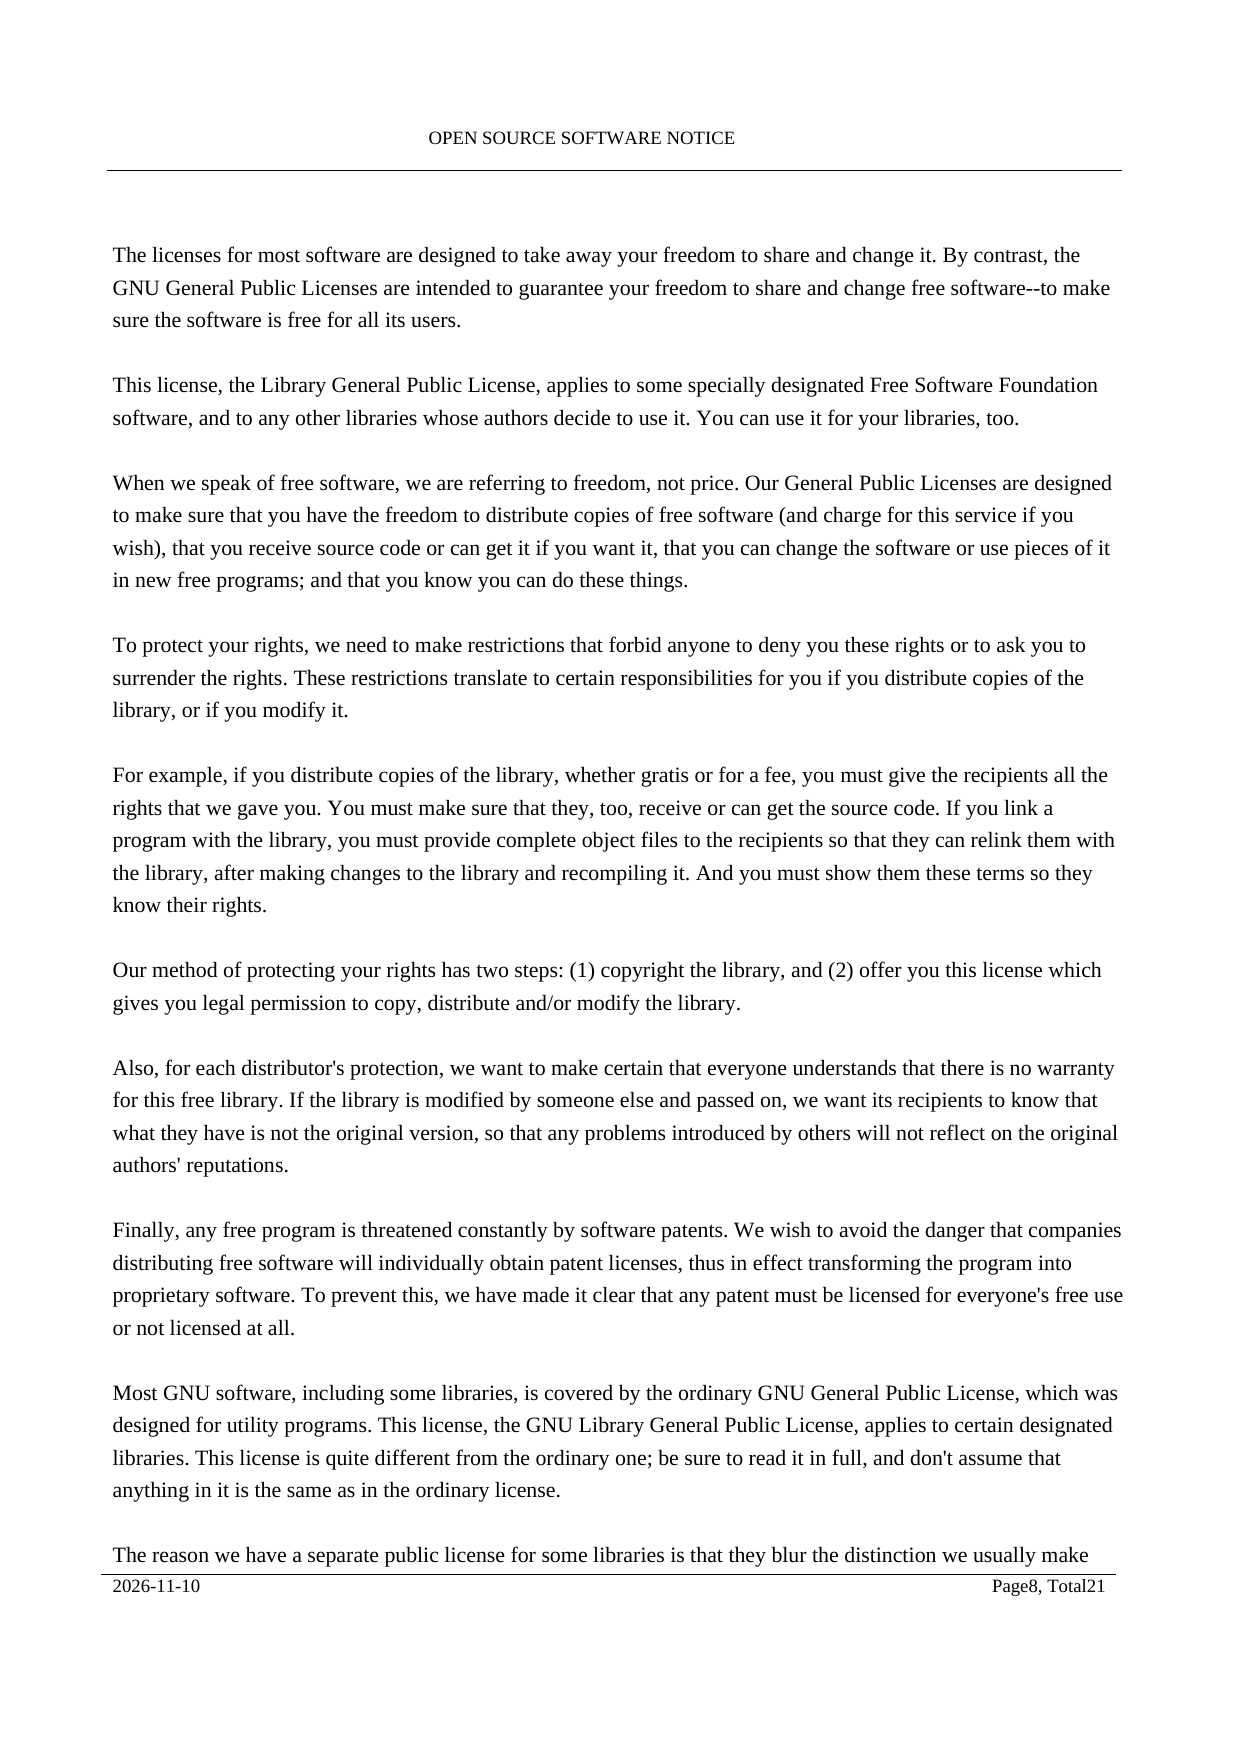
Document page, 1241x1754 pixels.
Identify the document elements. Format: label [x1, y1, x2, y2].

text [112, 206, 1128, 1571]
